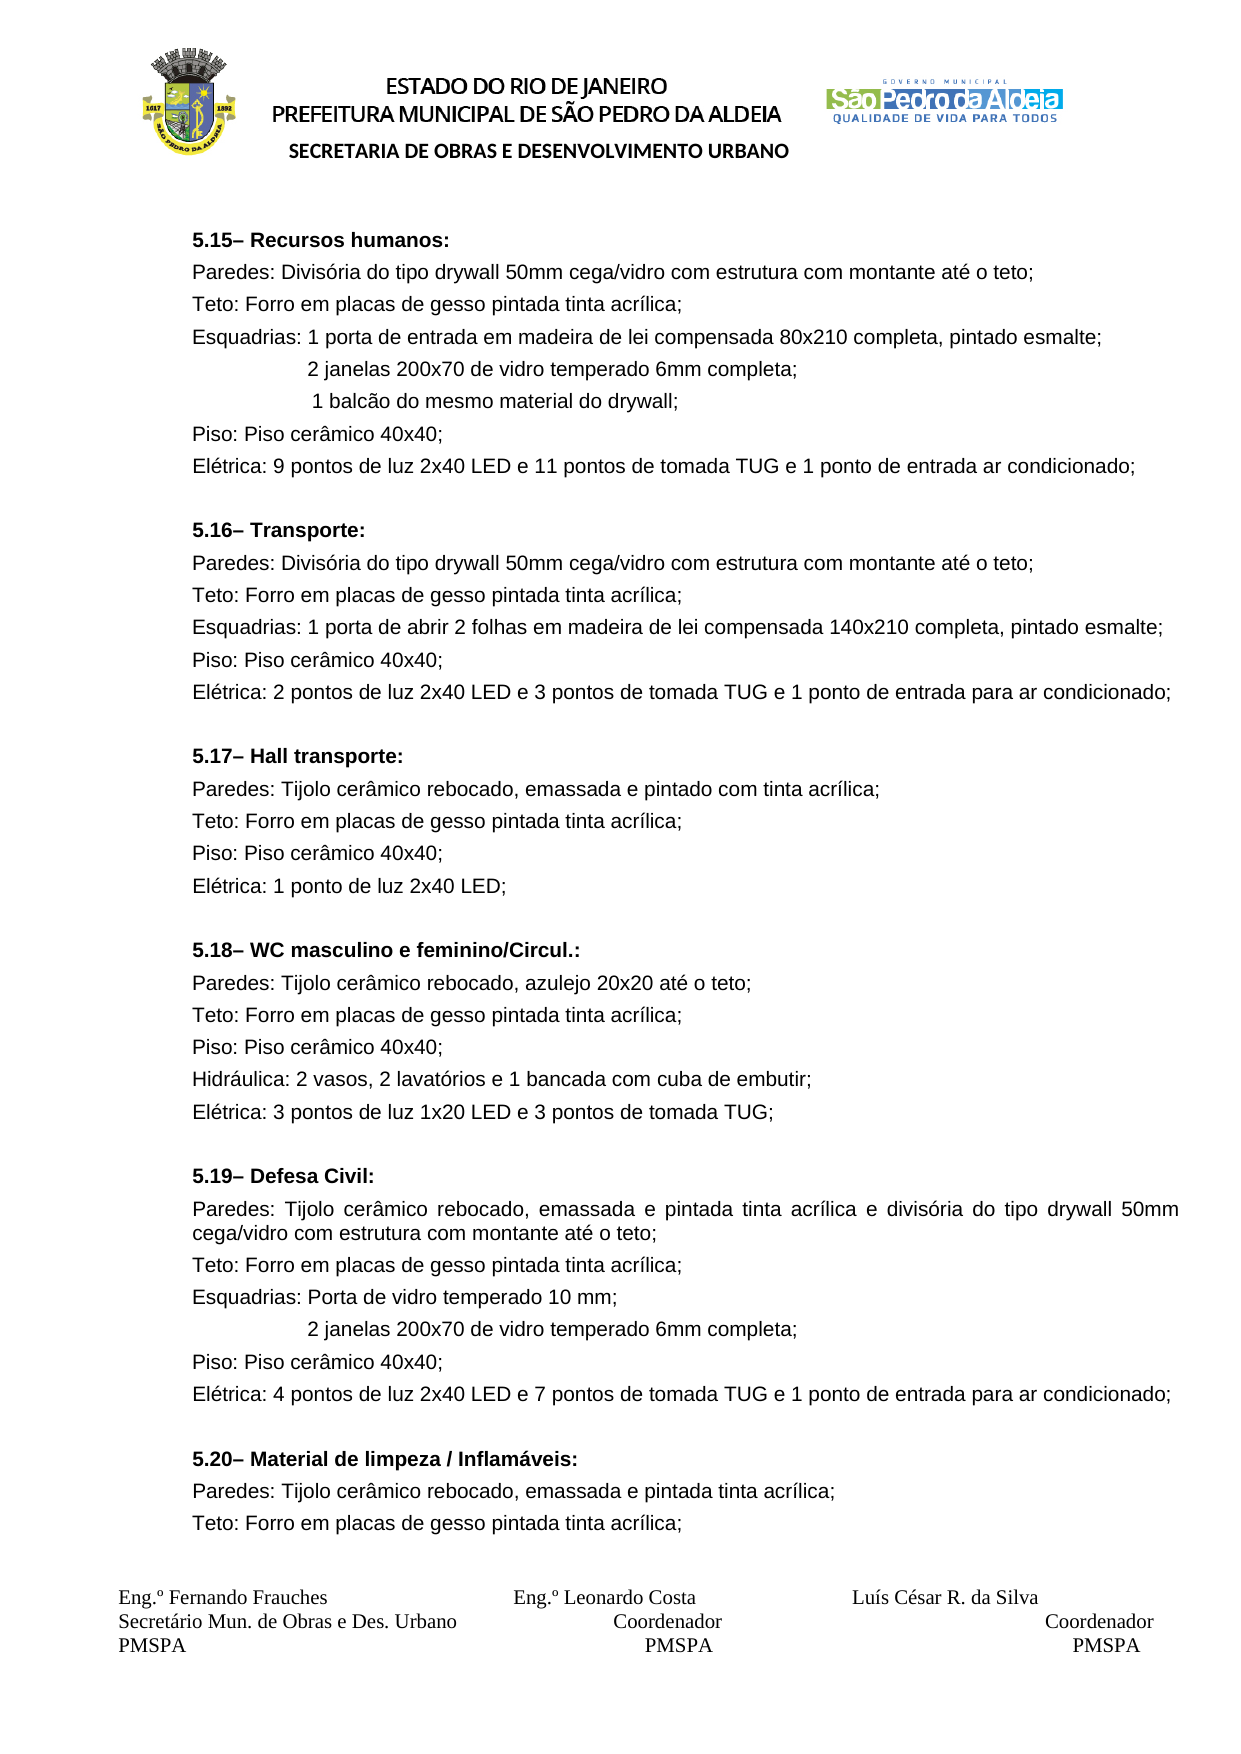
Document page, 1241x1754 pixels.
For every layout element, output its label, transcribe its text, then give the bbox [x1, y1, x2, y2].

text 5.15– Recursos humanos: [192, 228, 1181, 252]
text Teto: Forro em placas de gesso pintada tinta acrílica; [118, 583, 1181, 607]
text Hidráulica: 2 vasos, 2 lavatórios e 1 bancada com cuba de embutir; [118, 1067, 1181, 1091]
text 5.19– Defesa Civil: [192, 1164, 1181, 1188]
text Esquadrias: 1 porta de entrada em madeira de lei compensada 80x210 completa, pintado esmalte; [118, 324, 1181, 348]
text Teto: Forro em placas de gesso pintada tinta acrílica; [118, 809, 1181, 833]
text Piso: Piso cerâmico 40x40; [118, 647, 1181, 671]
text Esquadrias: 1 porta de abrir 2 folhas em madeira de lei compensada 140x210 completa, pintado esmalte; [118, 615, 1181, 639]
text Piso: Piso cerâmico 40x40; [118, 841, 1181, 865]
text Paredes: Tijolo cerâmico rebocado, emassada e pintada tinta acrílica; [192, 1479, 1181, 1503]
text 5.20– Material de limpeza / Inflamáveis: [192, 1446, 1181, 1470]
text Paredes: Tijolo cerâmico rebocado, azulejo 20x20 até o teto; [118, 970, 1181, 994]
text 5.18– WC masculino e feminino/Circul.: [192, 938, 1181, 962]
text 5.16– Transporte: [192, 518, 1181, 542]
text Paredes: Tijolo cerâmico rebocado, emassada e pintado com tinta acrílica; [118, 777, 1181, 801]
text Paredes: Divisória do tipo drywall 50mm cega/vidro com estrutura com montante até o teto; [118, 551, 1181, 574]
text Piso: Piso cerâmico 40x40; [118, 1035, 1181, 1059]
text 2 janelas 200x70 de vidro temperado 6mm completa; [118, 357, 1181, 381]
text Teto: Forro em placas de gesso pintada tinta acrílica; [118, 1003, 1181, 1027]
text 1 balcão do mesmo material do drywall; [118, 389, 1181, 413]
picture [118, 31, 1087, 171]
text Teto: Forro em placas de gesso pintada tinta acrílica; [118, 1511, 1181, 1535]
text Esquadrias: Porta de vidro temperado 10 mm; [118, 1285, 1181, 1309]
text Paredes: Divisória do tipo drywall 50mm cega/vidro com estrutura com montante até o teto; [118, 260, 1181, 284]
text Elétrica: 4 pontos de luz 2x40 LED e 7 pontos de tomada TUG e 1 ponto de entrada para ar condicionado; [192, 1382, 1181, 1406]
text 2 janelas 200x70 de vidro temperado 6mm completa; [118, 1317, 1181, 1341]
text Piso: Piso cerâmico 40x40; [118, 1349, 1181, 1373]
text Teto: Forro em placas de gesso pintada tinta acrílica; [118, 1253, 1181, 1277]
text Teto: Forro em placas de gesso pintada tinta acrílica; [118, 292, 1181, 316]
text Elétrica: 1 ponto de luz 2x40 LED; [192, 873, 1181, 897]
text Elétrica: 2 pontos de luz 2x40 LED e 3 pontos de tomada TUG e 1 ponto de entrada para ar condicionado; [192, 680, 1181, 704]
text Elétrica: 9 pontos de luz 2x40 LED e 11 pontos de tomada TUG e 1 ponto de entrada ar condicionado; [192, 454, 1181, 478]
text 5.17– Hall transporte: [192, 744, 1181, 768]
text Elétrica: 3 pontos de luz 1x20 LED e 3 pontos de tomada TUG; [192, 1099, 1181, 1123]
text Piso: Piso cerâmico 40x40; [118, 421, 1181, 445]
text Paredes: Tijolo cerâmico rebocado, emassada e pintada tinta acrílica e divisória do tipo drywall 50mm cega/vidro com estrutura com montante até o teto; [192, 1196, 1181, 1244]
